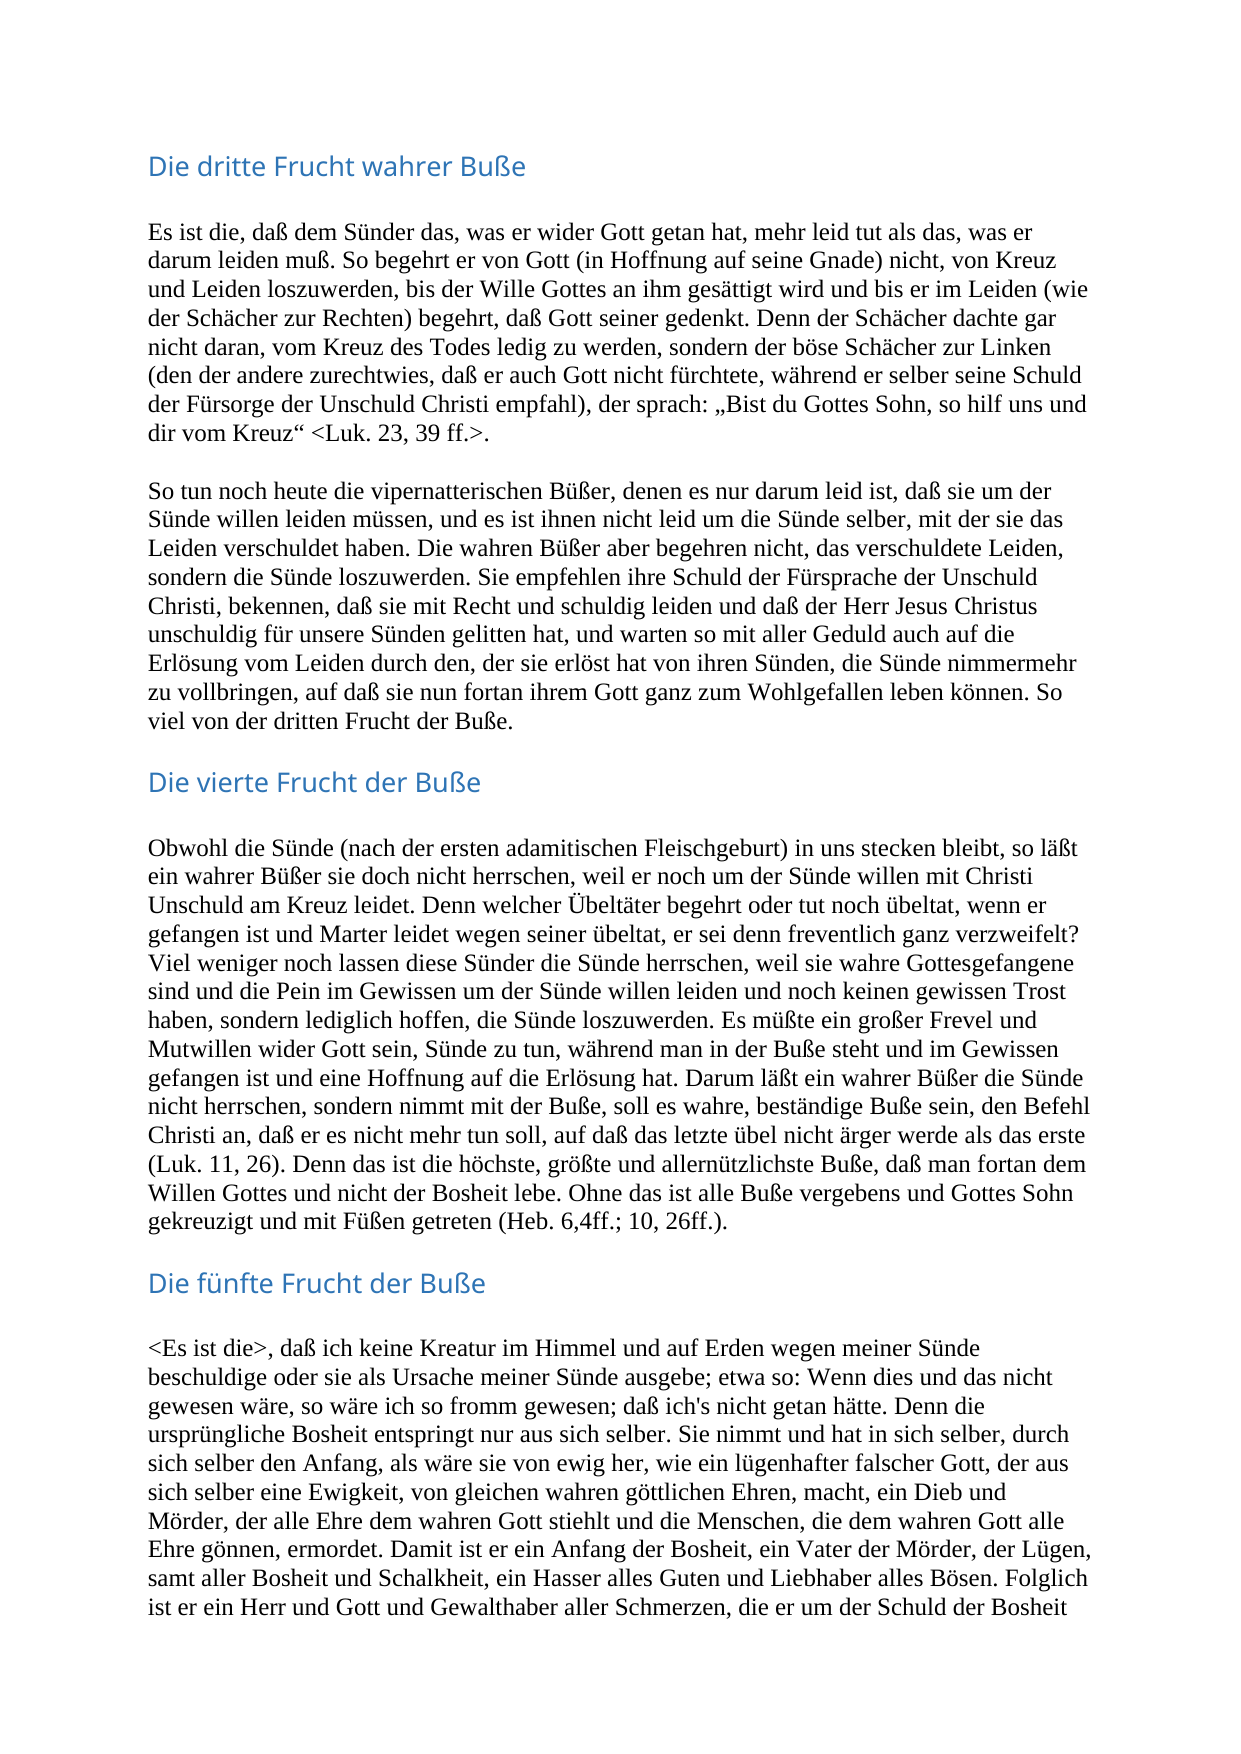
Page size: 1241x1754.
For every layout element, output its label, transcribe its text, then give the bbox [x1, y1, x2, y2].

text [148, 1333, 1093, 1621]
text So tun noch heute die vipernatterischen Büßer, denen es nur darum leid ist, daß sie um der Sünde willen leiden müssen, und es ist ihnen nicht leid um die Sünde selber, mit der sie das Leiden verschuldet haben. Die wahren Büßer aber begehren nicht, das verschuldete Leiden, sondern die Sünde loszuwerden. Sie empfehlen ihre Schuld der Fürsprache der Unschuld Christi, bekennen, daß sie mit Recht und schuldig leiden und daß der Herr Jesus Christus unschuldig für unsere Sünden gelitten hat, und warten so mit aller Geduld auch auf die Erlösung vom Leiden durch den, der sie erlöst hat von ihren Sünden, die Sünde nimmermehr zu vollbringen, auf daß sie nun fortan ihrem Gott ganz zum Wohlgefallen leben können. So viel von der dritten Frucht der Buße. [148, 476, 1093, 734]
text Obwohl die Sünde (nach der ersten adamitischen Fleischgeburt) in uns stecken bleibt, so läßt ein wahrer Büßer sie doch nicht herrschen, weil er noch um der Sünde willen mit Christi Unschuld am Kreuz leidet. Denn welcher Übeltäter begehrt oder tut noch übeltat, wenn er gefangen ist und Marter leidet wegen seiner übeltat, er sei denn freventlich ganz verzweifelt? Viel weniger noch lassen diese Sünder die Sünde herrschen, weil sie wahre Gottesgefangene sind und die Pein im Gewissen um der Sünde willen leiden und noch keinen gewissen Trost haben, sondern lediglich hoffen, die Sünde loszuwerden. Es müßte ein großer Frevel und Mutwillen wider Gott sein, Sünde zu tun, während man in der Buße steht und im Gewissen gefangen ist und eine Hoffnung auf die Erlösung hat. Darum läßt ein wahrer Büßer die Sünde nicht herrschen, sondern nimmt mit der Buße, soll es wahre, beständige Buße sein, den Befehl Christi an, daß er es nicht mehr tun soll, auf daß das letzte übel nicht ärger werde als das erste (Luk. 11, 26). Denn das ist die höchste, größte und allernützlichste Buße, daß man fortan dem Willen Gottes und nicht der Bosheit lebe. Ohne das ist alle Buße vergebens und Gottes Sohn gekreuzigt und mit Füßen getreten (Heb. 6,4ff.; 10, 26ff.). [148, 833, 1093, 1235]
subtitle Die vierte Frucht der Buße [148, 764, 1093, 801]
subtitle Die dritte Frucht wahrer Buße [148, 148, 1093, 184]
subtitle Die fünfte Frucht der Buße [148, 1264, 1093, 1301]
text Es ist die, daß dem Sünder das, was er wider Gott getan hat, mehr leid tut als das, was er darum leiden muß. So begehrt er von Gott (in Hoffnung auf seine Gnade) nicht, von Kreuz und Leiden loszuwerden, bis der Wille Gottes an ihm gesättigt wird und bis er im Leiden (wie der Schächer zur Rechten) begehrt, daß Gott seiner gedenkt. Denn der Schächer dachte gar nicht daran, vom Kreuz des Todes ledig zu werden, sondern der böse Schächer zur Linken (den der andere zurechtwies, daß er auch Gott nicht fürchtete, während er selber seine Schuld der Fürsorge der Unschuld Christi empfahl), der sprach: „Bist du Gottes Sohn, so hilf uns und dir vom Kreuz“ <Luk. 23, 39 ff.>. [148, 217, 1093, 447]
